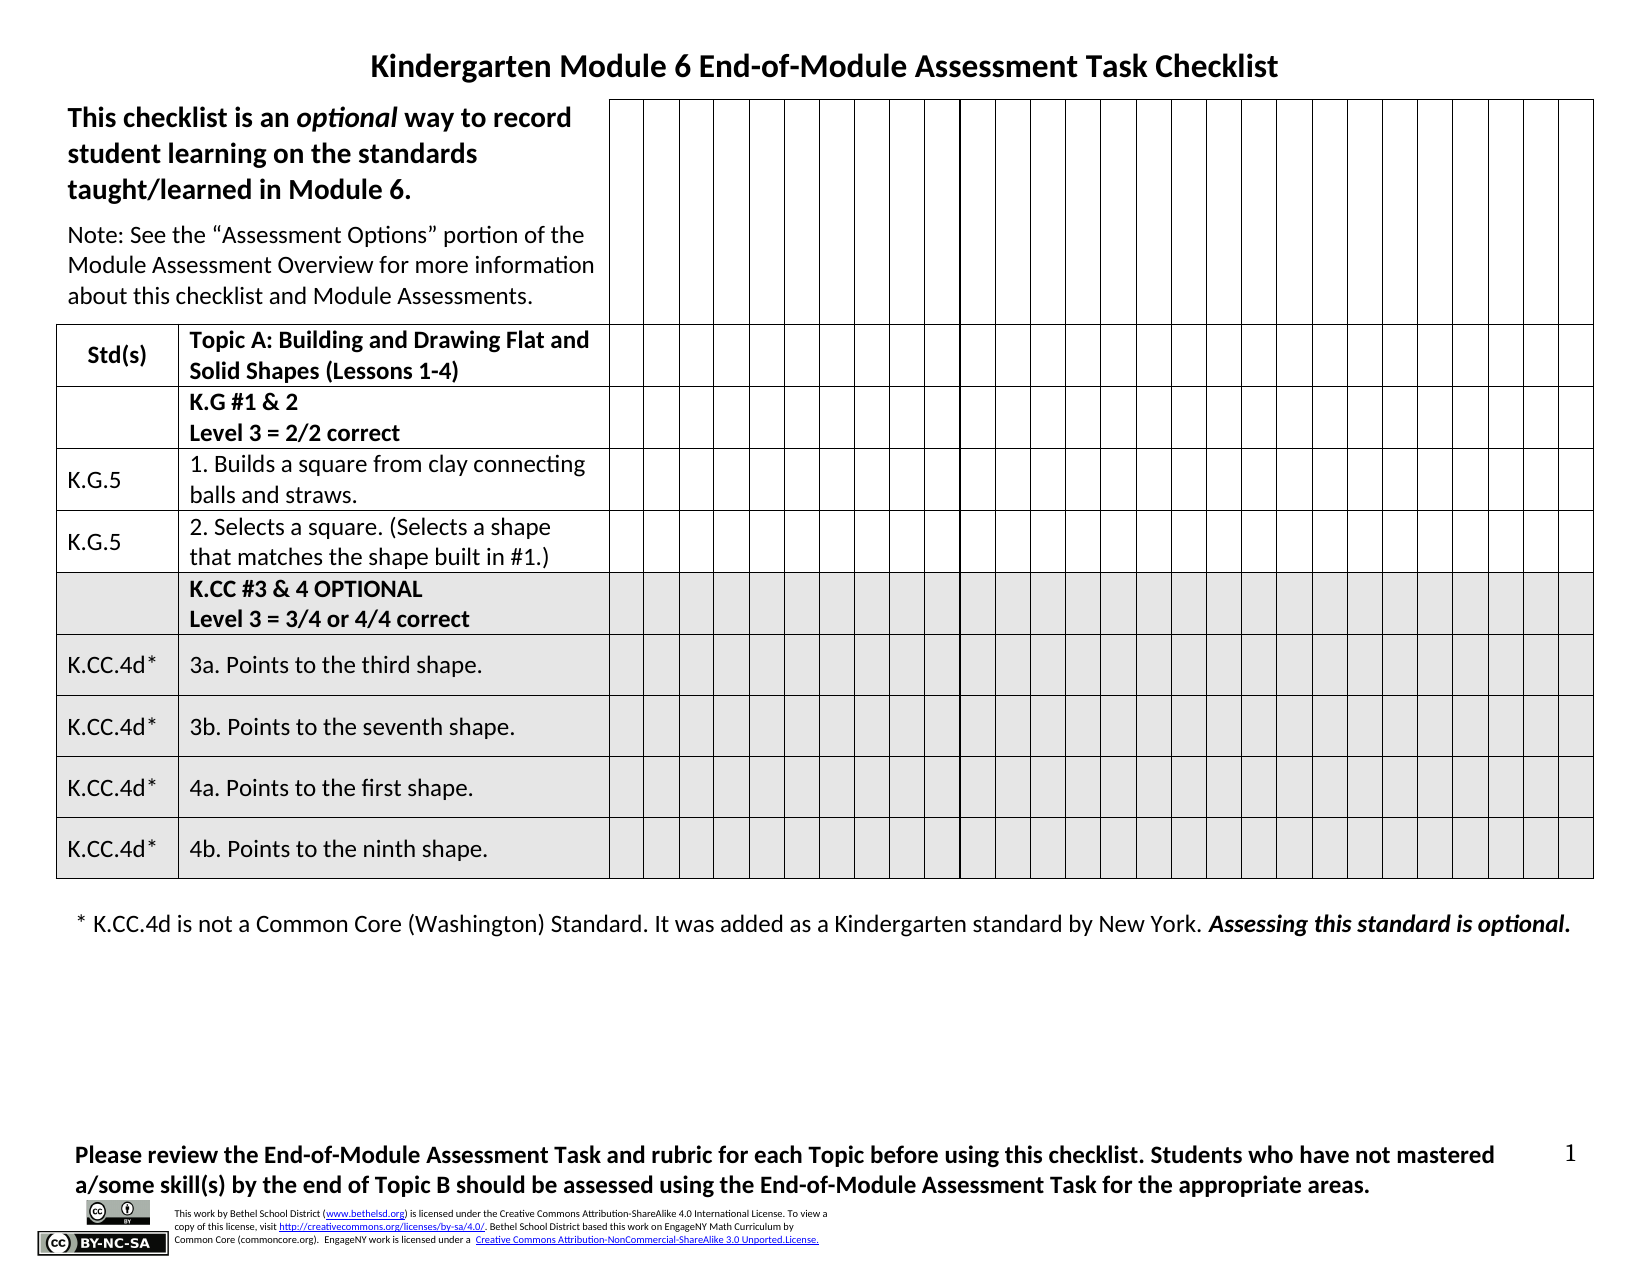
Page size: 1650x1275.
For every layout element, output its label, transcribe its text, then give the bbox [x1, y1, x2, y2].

table_cell [750, 635, 784, 695]
table_cell [1559, 387, 1593, 448]
table_cell [925, 696, 959, 756]
table_cell [855, 387, 889, 448]
table_cell [820, 573, 854, 634]
table_header [610, 100, 643, 323]
table_cell [750, 449, 784, 510]
table_cell [1277, 511, 1312, 572]
table_cell [1031, 635, 1065, 695]
table_cell K.CC.4d* [57, 696, 178, 756]
table_cell [1172, 325, 1206, 386]
table_cell [855, 449, 889, 510]
table_cell [1031, 387, 1065, 448]
table_cell [1031, 573, 1065, 634]
table_cell [1172, 818, 1206, 878]
table_cell [1137, 635, 1171, 695]
table_cell [1383, 325, 1417, 386]
table_cell [820, 635, 854, 695]
table_cell [820, 818, 854, 878]
table_cell [1418, 696, 1452, 756]
table_cell [1313, 387, 1347, 448]
table_header [1524, 100, 1558, 323]
table_cell [1489, 635, 1523, 695]
table_cell [1383, 757, 1417, 817]
table_cell 2. Selects a square. (Selects a shape that matches the shape built in #1.) [179, 511, 609, 572]
table_cell [1101, 387, 1136, 448]
table_cell [1137, 387, 1171, 448]
table_cell [1066, 325, 1100, 386]
table_cell [1313, 511, 1347, 572]
table_cell [1137, 696, 1171, 756]
table_cell [1137, 449, 1171, 510]
table_header [1101, 100, 1136, 323]
table_cell [1489, 696, 1523, 756]
table_cell [1418, 573, 1452, 634]
table_cell [1383, 635, 1417, 695]
table_cell [1524, 818, 1558, 878]
table_cell [855, 635, 889, 695]
table_cell [680, 573, 713, 634]
table_cell [1348, 818, 1382, 878]
table_cell [890, 511, 924, 572]
table_cell [961, 696, 995, 756]
table_cell [644, 696, 679, 756]
table_cell [750, 387, 784, 448]
table_cell [961, 573, 995, 634]
table_header [996, 100, 1030, 323]
table_cell [1489, 573, 1523, 634]
table_cell [1137, 325, 1171, 386]
table_cell [610, 387, 643, 448]
table_cell [610, 635, 643, 695]
table_cell [961, 325, 995, 386]
table_cell [1207, 635, 1241, 695]
table_cell [1101, 449, 1136, 510]
table_cell [820, 325, 854, 386]
table_cell [996, 696, 1030, 756]
table_cell [890, 696, 924, 756]
table_cell [750, 696, 784, 756]
table_cell [644, 757, 679, 817]
table_header [961, 100, 995, 323]
table_cell [1031, 818, 1065, 878]
table_cell [1242, 511, 1276, 572]
table_cell [1101, 818, 1136, 878]
table_cell [1207, 449, 1241, 510]
table_cell [1031, 696, 1065, 756]
table_cell [1242, 757, 1276, 817]
table_cell [1277, 818, 1312, 878]
table_cell [925, 325, 959, 386]
table_cell [1453, 757, 1488, 817]
table_header [1489, 100, 1523, 323]
table_cell [1207, 818, 1241, 878]
table_cell [1066, 387, 1100, 448]
table_cell [1172, 696, 1206, 756]
table_cell [820, 387, 854, 448]
table_cell [1489, 757, 1523, 817]
table_header [1207, 100, 1241, 323]
table_cell [855, 696, 889, 756]
table_cell [610, 449, 643, 510]
table_header This checklist is an optional way to record student learning on the standards taught/learned in Module 6. Note: See the “Assessment Options” portion of the Module Assessment Overview for more information about this checklist and Module Assessments. [56, 99, 609, 323]
table_cell K.CC.4d* [57, 635, 178, 695]
table_cell [1453, 635, 1488, 695]
table_cell [1524, 511, 1558, 572]
table_cell K.G #1 & 2 Level 3 = 2/2 correct [179, 387, 609, 448]
table_cell [1137, 573, 1171, 634]
table_cell [714, 511, 749, 572]
table_cell [1242, 449, 1276, 510]
table_cell [610, 757, 643, 817]
table_cell [996, 818, 1030, 878]
table_cell [1277, 325, 1312, 386]
table_cell [996, 325, 1030, 386]
table_cell [680, 511, 713, 572]
table_cell [1418, 449, 1452, 510]
table_cell [925, 757, 959, 817]
table_cell 4b. Points to the ninth shape. [179, 818, 609, 878]
table_cell [1453, 573, 1488, 634]
table_cell [1383, 573, 1417, 634]
table_cell [1313, 696, 1347, 756]
table_cell [1524, 757, 1558, 817]
table_cell [1066, 573, 1100, 634]
table_cell [785, 757, 819, 817]
table_cell [1242, 325, 1276, 386]
table_cell K.CC.4d* [57, 757, 178, 817]
table_cell [680, 325, 713, 386]
table_cell [680, 757, 713, 817]
table_cell [1383, 696, 1417, 756]
table_cell [1031, 757, 1065, 817]
table_cell Std(s) [57, 325, 178, 386]
table_cell [1242, 635, 1276, 695]
table_cell [1524, 573, 1558, 634]
table_header [1453, 100, 1488, 323]
table_cell [1313, 757, 1347, 817]
table_cell [820, 757, 854, 817]
table_cell [1348, 325, 1382, 386]
table_header [890, 100, 924, 323]
table_cell [1101, 757, 1136, 817]
table_cell [1313, 325, 1347, 386]
table_header [1313, 100, 1347, 323]
table_cell [1348, 511, 1382, 572]
table_cell [680, 818, 713, 878]
table_cell [785, 696, 819, 756]
table_cell [1066, 449, 1100, 510]
table_cell Topic A: Building and Drawing Flat and Solid Shapes (Lessons 1-4) [179, 325, 609, 386]
table_cell [1137, 757, 1171, 817]
table_cell [961, 635, 995, 695]
table_cell [1489, 387, 1523, 448]
table_cell [714, 573, 749, 634]
table_cell [57, 387, 178, 448]
table_cell [785, 573, 819, 634]
table_cell [1207, 325, 1241, 386]
table_cell [1207, 696, 1241, 756]
table_cell [1313, 573, 1347, 634]
table_cell [1277, 573, 1312, 634]
table_cell [925, 449, 959, 510]
table_cell [785, 325, 819, 386]
table_cell [925, 511, 959, 572]
table_cell [610, 818, 643, 878]
table_cell [1031, 325, 1065, 386]
table_cell [1242, 573, 1276, 634]
table_cell [1101, 325, 1136, 386]
table_header [925, 100, 959, 323]
table_cell K.G.5 [57, 511, 178, 572]
table_cell [1524, 696, 1558, 756]
table_cell [1559, 757, 1593, 817]
table_cell [1172, 511, 1206, 572]
table_cell [1524, 325, 1558, 386]
table_header [785, 100, 819, 323]
table_header [1172, 100, 1206, 323]
table_cell [1031, 511, 1065, 572]
table_cell [1453, 696, 1488, 756]
table_cell [1277, 635, 1312, 695]
table_header [680, 100, 713, 323]
table_cell [1453, 818, 1488, 878]
table_cell [1559, 449, 1593, 510]
table_cell [1313, 449, 1347, 510]
table_cell K.CC.4d* [57, 818, 178, 878]
table_cell [855, 818, 889, 878]
text * K.CC.4d is not a Common Core (Washington) Standard. It was added as a Kindergarten standard by New York. Assessing this standard is optional. [75, 908, 1575, 938]
table_cell [1559, 635, 1593, 695]
table_cell [644, 635, 679, 695]
table_cell [750, 325, 784, 386]
table_header [1348, 100, 1382, 323]
table_header [1031, 100, 1065, 323]
table_cell [1524, 449, 1558, 510]
table_cell [714, 387, 749, 448]
table_cell [714, 449, 749, 510]
table_cell [1383, 387, 1417, 448]
table_cell [890, 325, 924, 386]
table_cell [1172, 635, 1206, 695]
table_header [1418, 100, 1452, 323]
table_cell [785, 635, 819, 695]
table_cell [610, 511, 643, 572]
table_cell [785, 449, 819, 510]
table_cell [1559, 573, 1593, 634]
table_cell [1101, 573, 1136, 634]
table_cell [890, 818, 924, 878]
table_cell [1383, 818, 1417, 878]
table_cell [1489, 818, 1523, 878]
table_cell [1559, 325, 1593, 386]
table_cell [1418, 511, 1452, 572]
table_cell [1207, 573, 1241, 634]
table_cell [57, 573, 178, 634]
table_cell [1418, 387, 1452, 448]
table_cell [1137, 511, 1171, 572]
table_cell K.G.5 [57, 449, 178, 510]
table_cell [996, 511, 1030, 572]
table_cell [1066, 511, 1100, 572]
table_cell [1277, 757, 1312, 817]
table_header [1066, 100, 1100, 323]
table_cell [1066, 757, 1100, 817]
table_cell [1348, 449, 1382, 510]
table_cell [1172, 573, 1206, 634]
table_cell [714, 325, 749, 386]
table_cell [1348, 387, 1382, 448]
table_cell [961, 449, 995, 510]
table_header [1242, 100, 1276, 323]
table_cell [1348, 573, 1382, 634]
table_cell [855, 511, 889, 572]
table_cell [996, 757, 1030, 817]
table_cell 3b. Points to the seventh shape. [179, 696, 609, 756]
table_cell 3a. Points to the third shape. [179, 635, 609, 695]
table_cell [1383, 511, 1417, 572]
table_cell [820, 511, 854, 572]
table_cell [855, 757, 889, 817]
table_cell [1242, 696, 1276, 756]
table_cell [890, 573, 924, 634]
picture [37, 1231, 169, 1257]
table_cell [820, 696, 854, 756]
table_cell [680, 387, 713, 448]
table_cell [750, 757, 784, 817]
table_cell [644, 818, 679, 878]
table_cell [644, 511, 679, 572]
table_cell 1. Builds a square from clay connecting balls and straws. [179, 449, 609, 510]
table_cell [785, 387, 819, 448]
table_cell [750, 511, 784, 572]
table_cell [1524, 635, 1558, 695]
table_header [1383, 100, 1417, 323]
table_cell [1031, 449, 1065, 510]
table_cell [1453, 449, 1488, 510]
table_cell [610, 325, 643, 386]
table_cell [714, 696, 749, 756]
table_cell [1207, 757, 1241, 817]
table_cell [1348, 635, 1382, 695]
table_cell [996, 449, 1030, 510]
table_cell [925, 818, 959, 878]
table_header [855, 100, 889, 323]
table_cell [855, 325, 889, 386]
table_cell [961, 757, 995, 817]
table_header [820, 100, 854, 323]
table_cell [644, 573, 679, 634]
table_cell [1383, 449, 1417, 510]
table_cell [1453, 511, 1488, 572]
table_cell [1172, 757, 1206, 817]
table_header [644, 100, 679, 323]
table_cell [1066, 696, 1100, 756]
table_cell [1418, 757, 1452, 817]
table_cell [1313, 818, 1347, 878]
table_cell [890, 635, 924, 695]
table_cell [1313, 635, 1347, 695]
table_cell [1137, 818, 1171, 878]
table_cell [996, 387, 1030, 448]
table_cell [1172, 449, 1206, 510]
table_cell [1101, 635, 1136, 695]
table_cell [1101, 696, 1136, 756]
table_cell [1453, 387, 1488, 448]
table_cell [610, 573, 643, 634]
table_cell [1066, 818, 1100, 878]
table_cell [714, 818, 749, 878]
table_header [1137, 100, 1171, 323]
table_cell [1207, 387, 1241, 448]
table_cell [644, 387, 679, 448]
table_cell [925, 635, 959, 695]
table_cell [1277, 696, 1312, 756]
table_cell [1172, 387, 1206, 448]
table_cell [890, 757, 924, 817]
table_cell [1489, 511, 1523, 572]
table_header [1559, 100, 1593, 323]
table_cell [820, 449, 854, 510]
table_cell [680, 696, 713, 756]
table_cell [1066, 635, 1100, 695]
table_cell [925, 387, 959, 448]
table_header [1277, 100, 1312, 323]
table_cell [1453, 325, 1488, 386]
table_cell [1489, 325, 1523, 386]
table_cell 4a. Points to the first shape. [179, 757, 609, 817]
table_cell K.CC #3 & 4 OPTIONAL Level 3 = 3/4 or 4/4 correct [179, 573, 609, 634]
table_cell [1348, 757, 1382, 817]
table_cell [680, 449, 713, 510]
table_cell [1489, 449, 1523, 510]
table_cell [855, 573, 889, 634]
table_cell [1101, 511, 1136, 572]
table_cell [1524, 387, 1558, 448]
table_cell [714, 757, 749, 817]
table_cell [1418, 635, 1452, 695]
table_cell [1559, 818, 1593, 878]
table_cell [890, 449, 924, 510]
table_cell [750, 573, 784, 634]
table_header [750, 100, 784, 323]
table_cell [1242, 387, 1276, 448]
table_cell [1277, 387, 1312, 448]
table_cell [644, 325, 679, 386]
table_cell [1242, 818, 1276, 878]
table_cell [750, 818, 784, 878]
table_cell [996, 635, 1030, 695]
table_cell [890, 387, 924, 448]
table_cell [996, 573, 1030, 634]
table_cell [1418, 325, 1452, 386]
table_cell [785, 511, 819, 572]
table_cell [1559, 511, 1593, 572]
table_cell [961, 387, 995, 448]
table_cell [610, 696, 643, 756]
table_cell [1559, 696, 1593, 756]
table_header [714, 100, 749, 323]
table_cell [1418, 818, 1452, 878]
table_cell [680, 635, 713, 695]
table_cell [1277, 449, 1312, 510]
table_cell [1348, 696, 1382, 756]
table_cell [644, 449, 679, 510]
table_cell [714, 635, 749, 695]
table_cell [961, 511, 995, 572]
table_cell [1207, 511, 1241, 572]
table_cell [961, 818, 995, 878]
table_cell [785, 818, 819, 878]
table_cell [925, 573, 959, 634]
